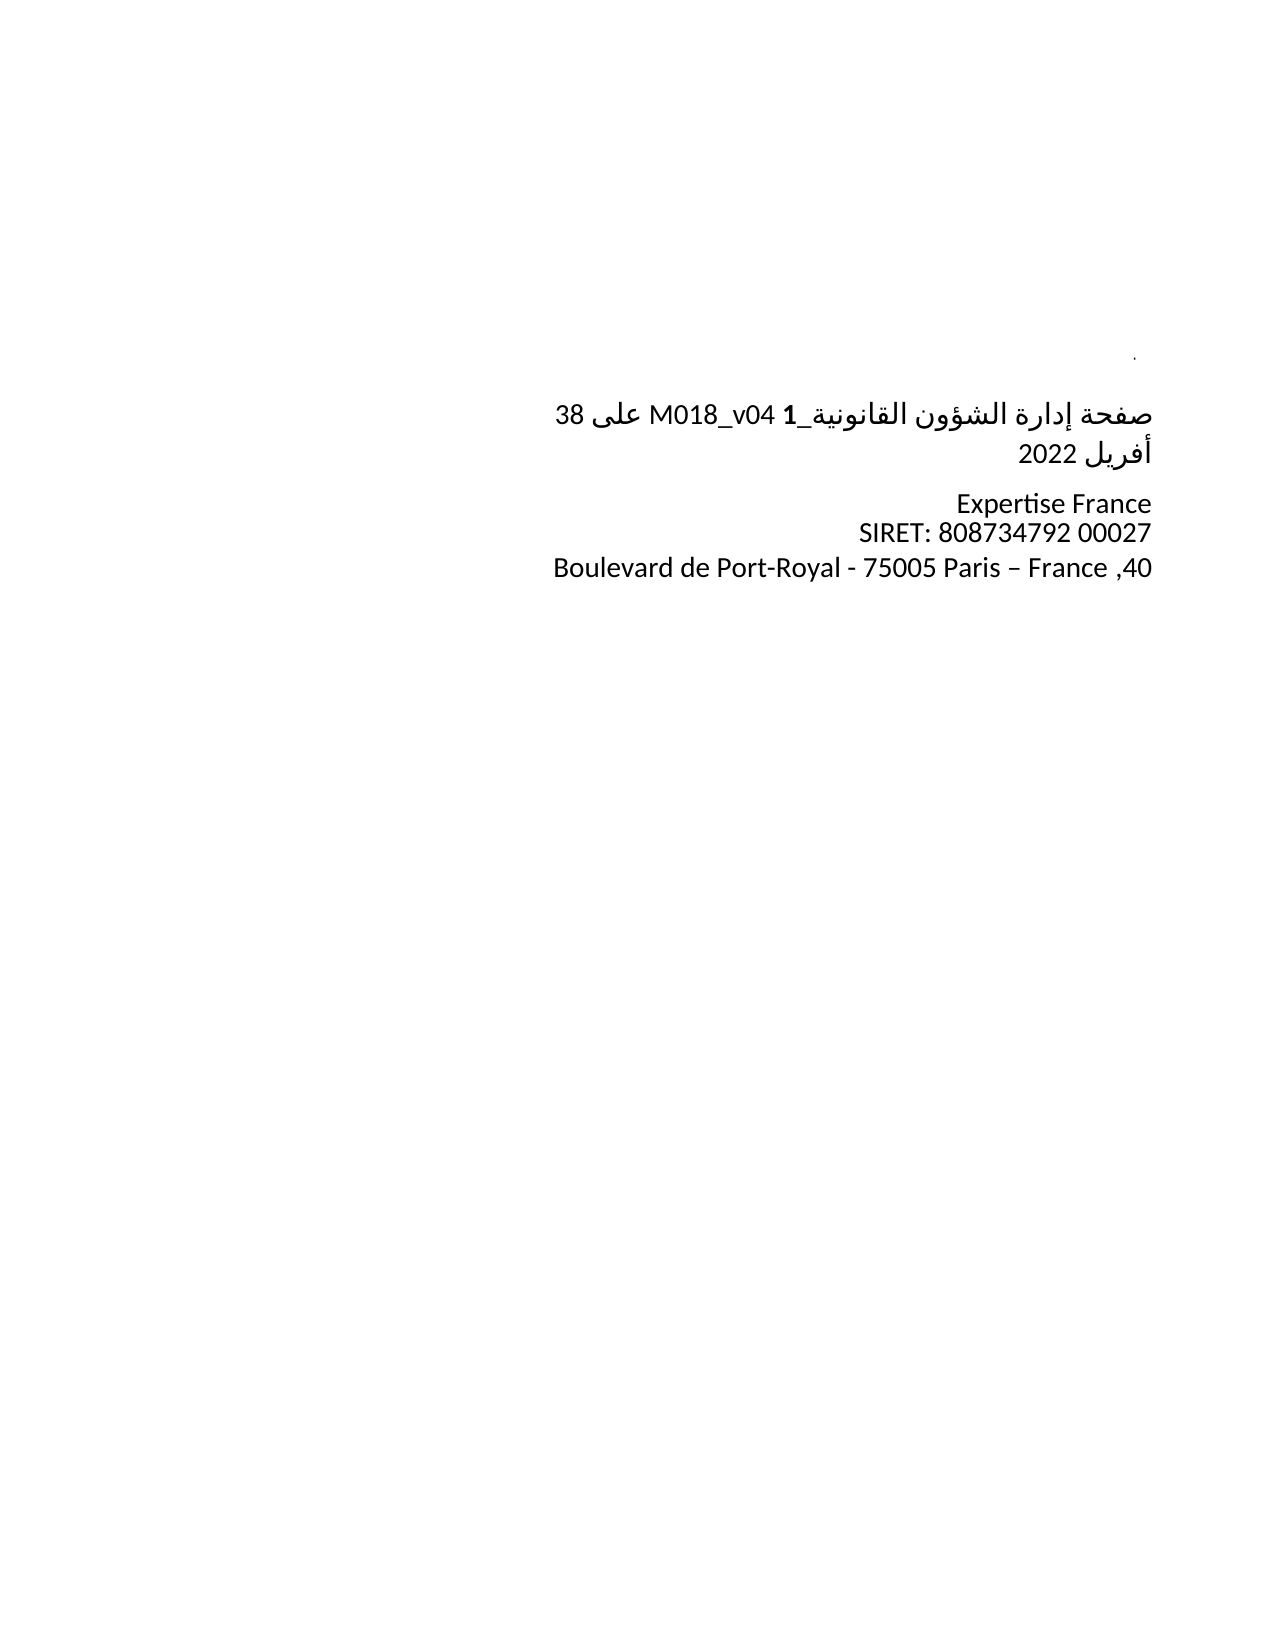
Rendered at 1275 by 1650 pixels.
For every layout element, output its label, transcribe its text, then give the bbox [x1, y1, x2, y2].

text SIRET: 808734792 00027 [96, 520, 1152, 548]
text 40, Boulevard de Port-Royal - 75005 Paris – France [96, 549, 1152, 584]
text صفحة إدارة الشؤون القانونية_M018_v04 1 على 38 [96, 396, 1154, 432]
text Expertise France [96, 491, 1152, 520]
text أفريل 2022 [96, 435, 1152, 470]
